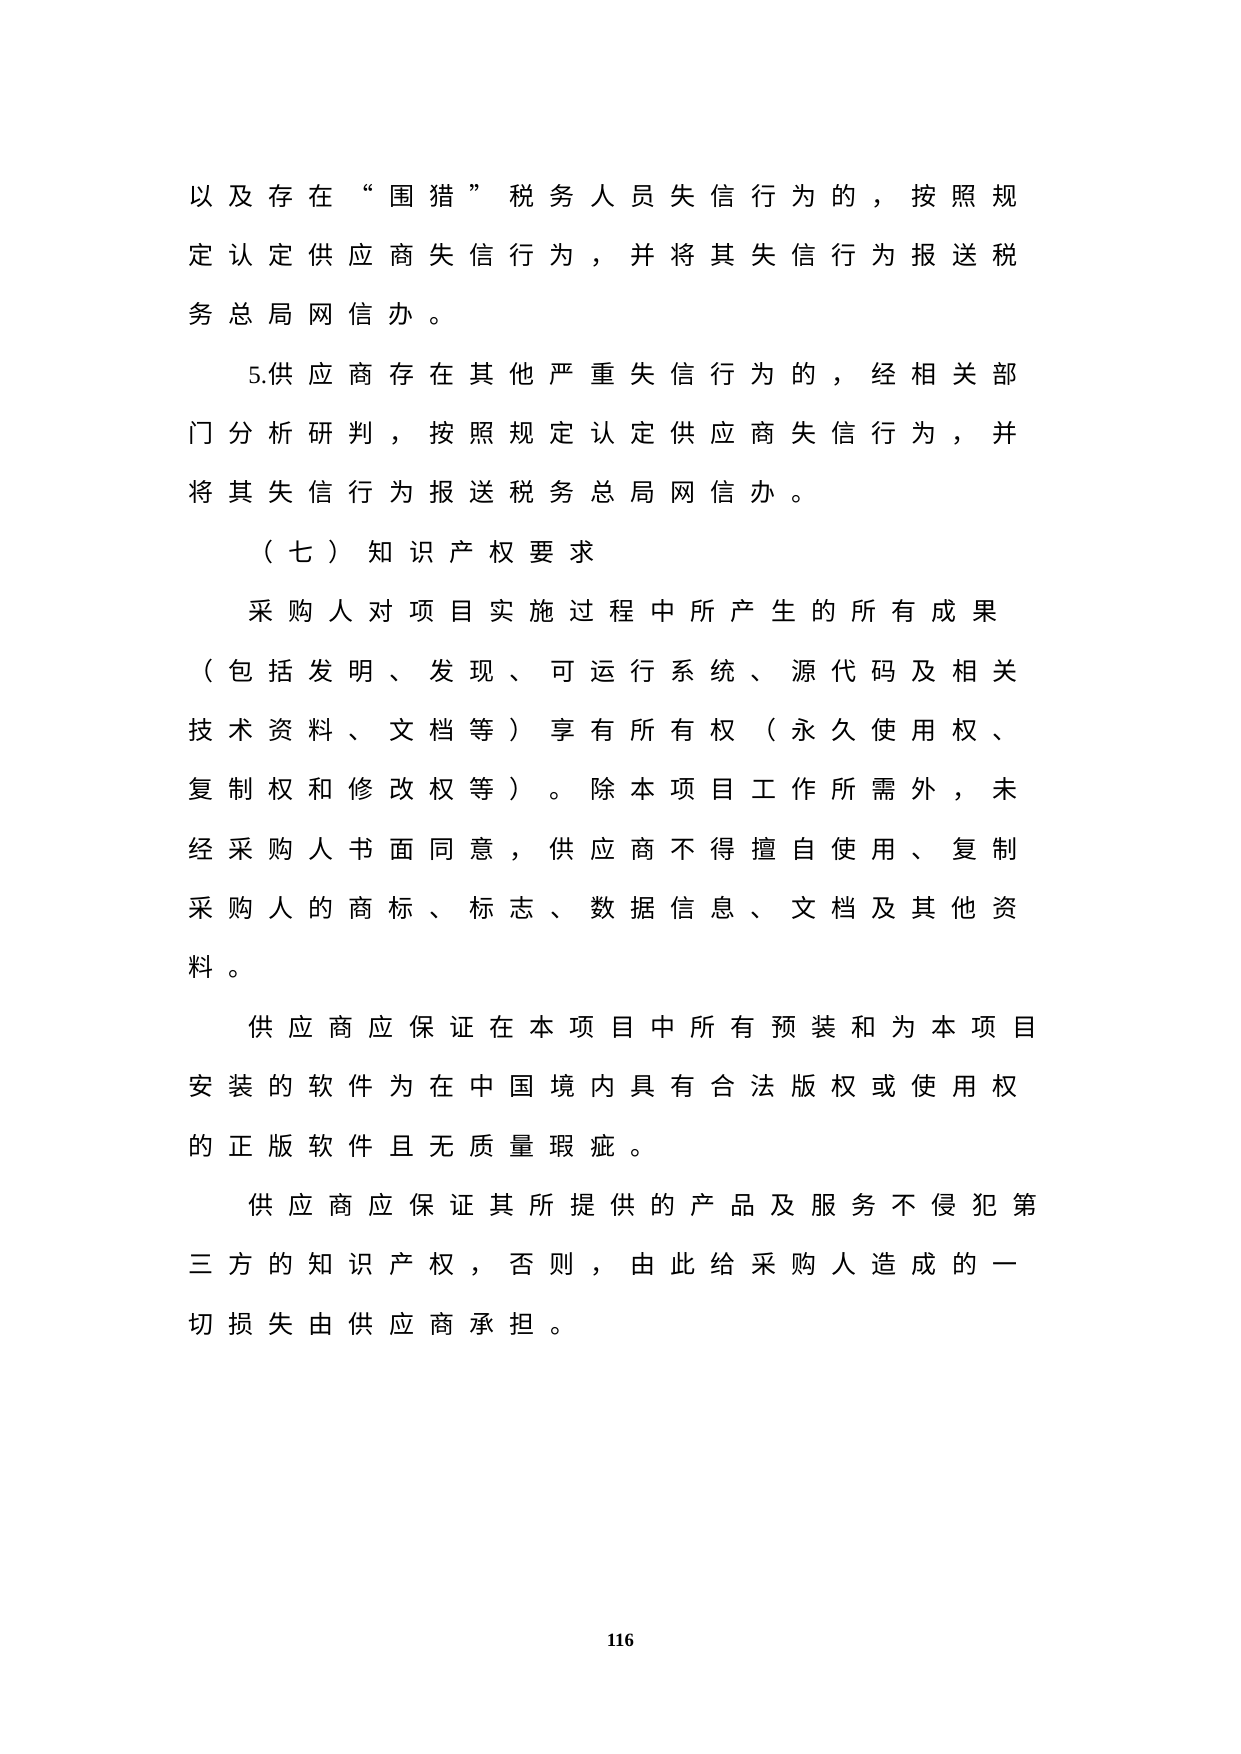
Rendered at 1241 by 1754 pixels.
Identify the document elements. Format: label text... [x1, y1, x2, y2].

text 供应商应保证在本项目中所有预装和为本项目安装的软件为在中国境内具有合法版权或使用权的正版软件且无质量瑕疵。 [188, 996, 1052, 1174]
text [188, 164, 1052, 343]
text 采购人对项目实施过程中所产生的所有成果（包括发明、发现、可运行系统、源代码及相关技术资料、文档等）享有所有权（永久使用权、复制权和修改权等）。除本项目工作所需外，未经采购人书面同意，供应商不得擅自使用、复制采购人的商标、标志、数据信息、文档及其他资料。 [188, 580, 1052, 996]
text 供应商应保证其所提供的产品及服务不侵犯第三方的知识产权，否则，由此给采购人造成的一切损失由供应商承担。 [188, 1174, 1052, 1352]
text 5.供应商存在其他严重失信行为的，经相关部门分析研判，按照规定认定供应商失信行为，并将其失信行为报送税务总局网信办。 [188, 343, 1052, 521]
text （七）知识产权要求 [188, 521, 1052, 580]
